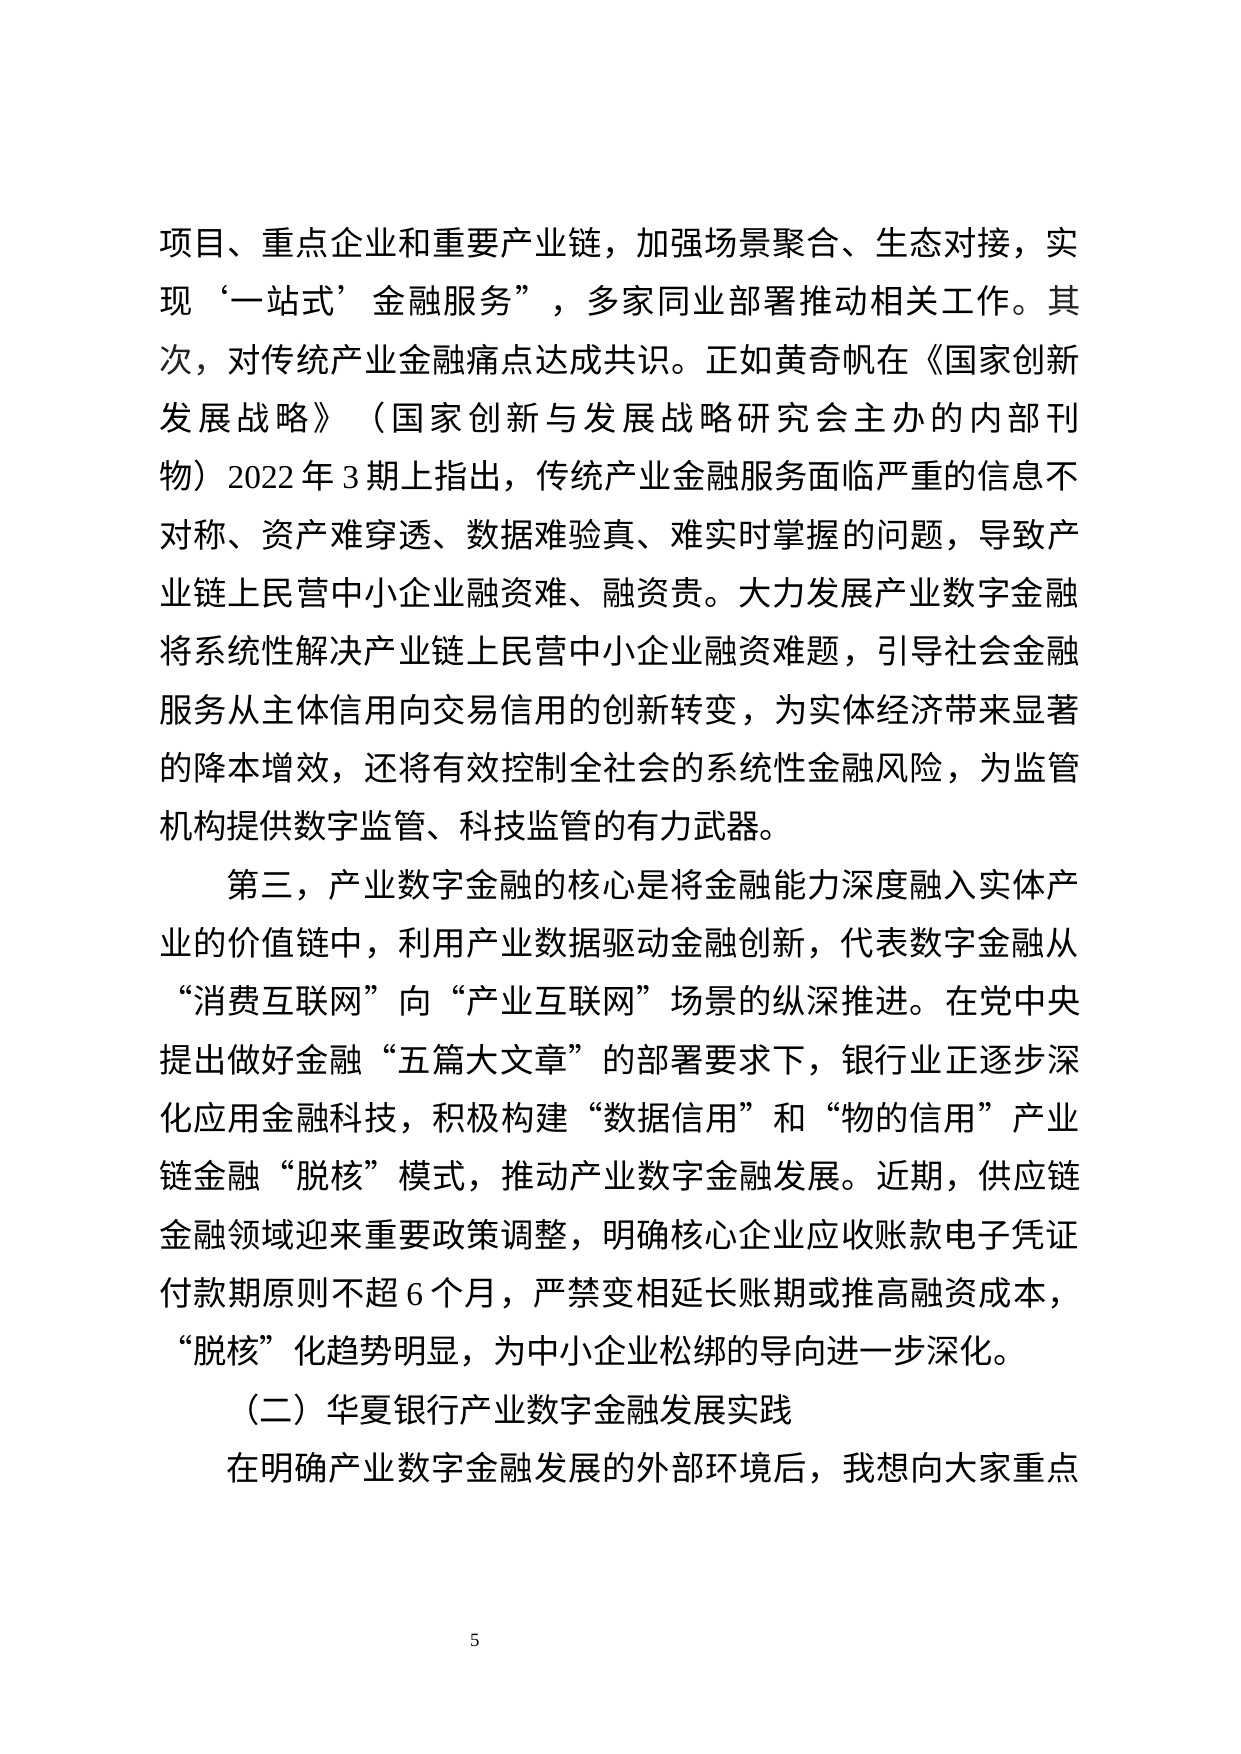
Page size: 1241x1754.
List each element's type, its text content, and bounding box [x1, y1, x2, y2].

text （二）华夏银行产业数字金融发展实践 [159, 1373, 1081, 1432]
text 第三，产业数字金融的核心是将金融能力深度融入实体产业的价值链中，利用产业数据驱动金融创新，代表数字金融从“消费互联网”向“产业互联网”场景的纵深推进。在党中央提出做好金融“五篇大文章”的部署要求下，银行业正逐步深化应用金融科技，积极构建“数据信用”和“物的信用”产业链金融“脱核”模式，推动产业数字金融发展。近期，供应链金融领域迎来重要政策调整，明确核心企业应收账款电子凭证付款期原则不超6个月，严禁变相延长账期或推高融资成本，“脱核”化趋势明显，为中小企业松绑的导向进一步深化。 [159, 848, 1081, 1373]
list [159, 1432, 1081, 1490]
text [159, 207, 1081, 848]
